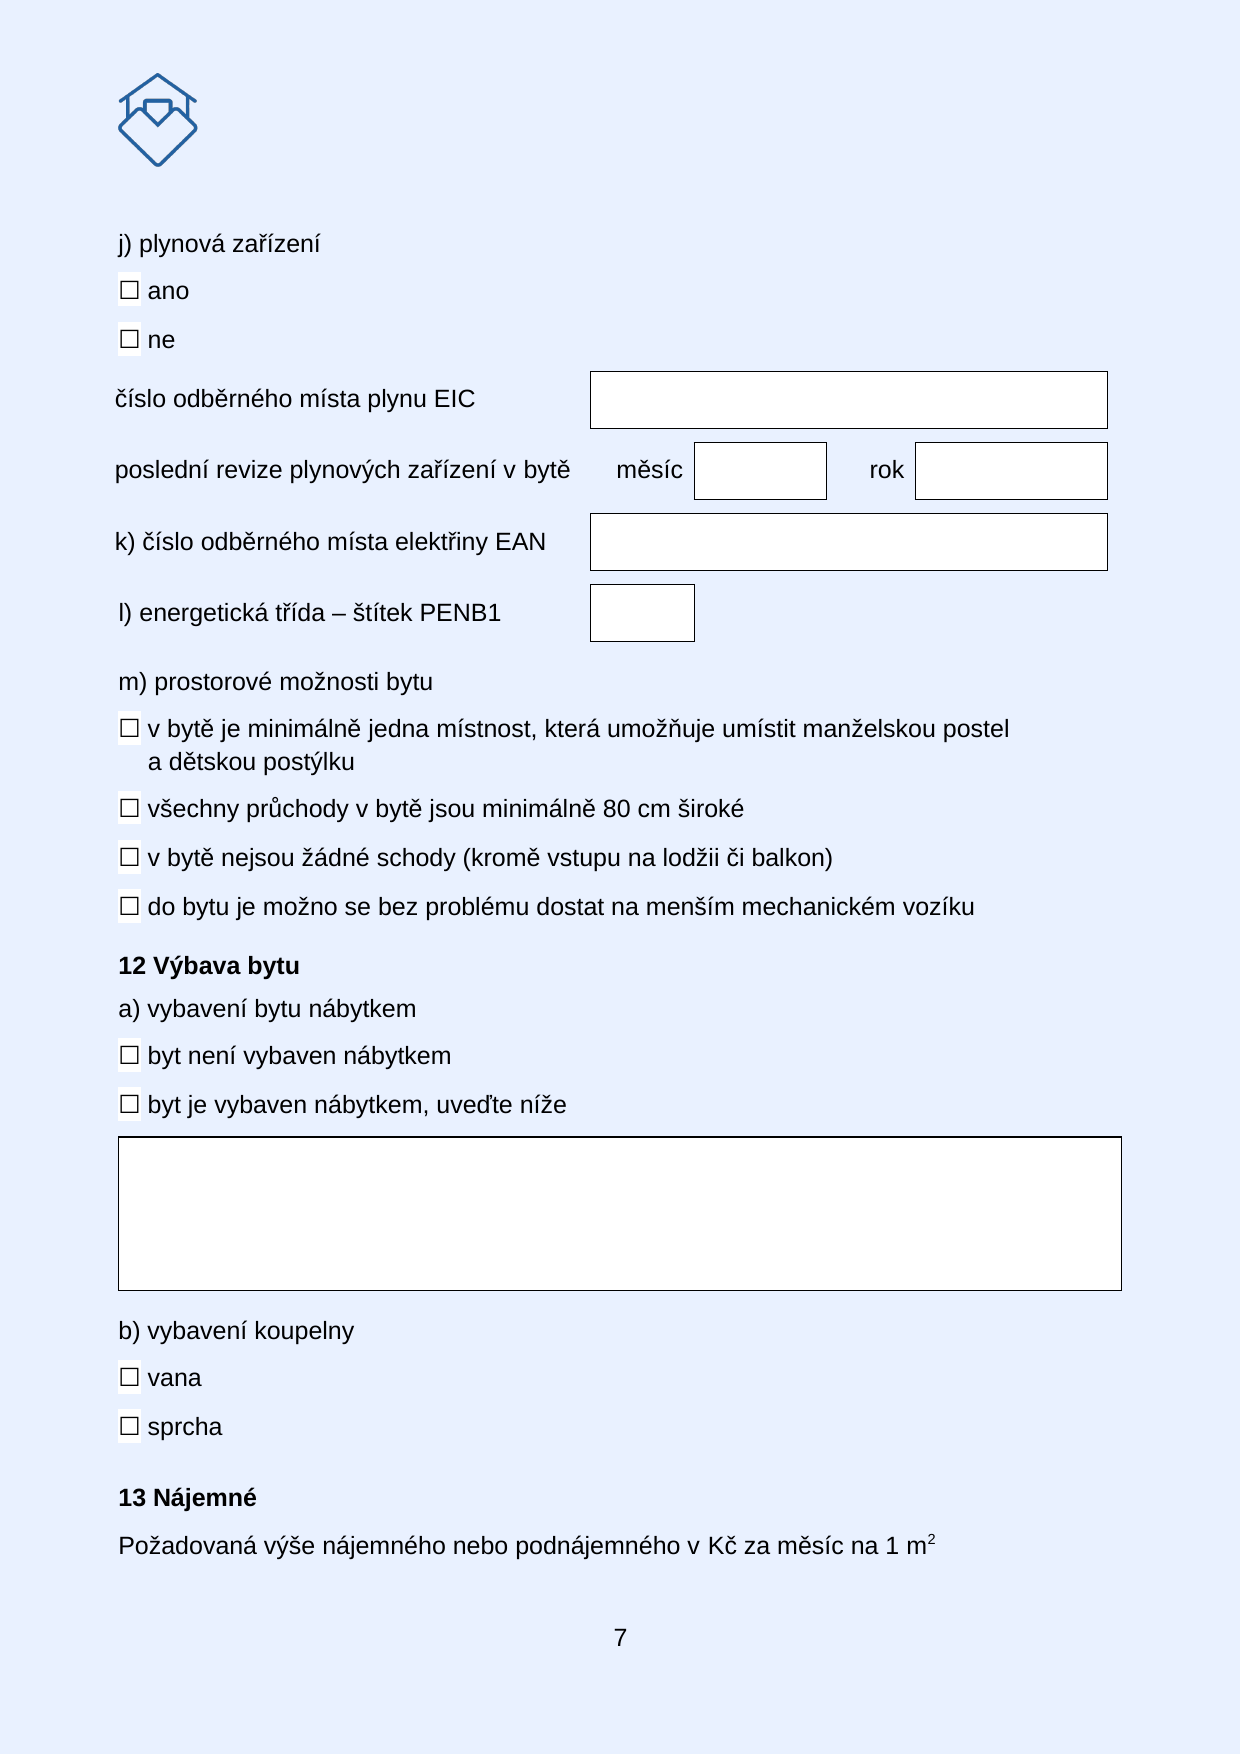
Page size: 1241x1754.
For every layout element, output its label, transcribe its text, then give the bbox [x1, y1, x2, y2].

table_header číslo odběrného místa plynu EIC [103, 371, 590, 428]
table_header [591, 585, 694, 641]
table_header rok [827, 442, 915, 499]
text ano [141, 272, 1122, 306]
text sprcha [141, 1409, 1122, 1443]
text v bytě nejsou žádné schody (kromě vstupu na lodžii či balkon) [141, 840, 1122, 874]
table_header [119, 1138, 1121, 1290]
text vana [118, 1359, 1122, 1394]
table_header poslední revize plynových zařízení v bytě [103, 442, 591, 499]
text 13 Nájemné [118, 1483, 1122, 1512]
text ne [141, 322, 1122, 356]
table_header k) číslo odběrného místa elektřiny EAN [103, 513, 590, 570]
table_header [591, 372, 1107, 428]
text m) prostorové možnosti bytu [118, 667, 1122, 696]
table_header [591, 514, 1107, 570]
picture [118, 73, 202, 167]
text byt je vybaven nábytkem, uveďte níže [141, 1087, 1122, 1121]
text všechny průchody v bytě jsou minimálně 80 cm široké [141, 791, 1122, 824]
table_header [695, 443, 826, 499]
text 12 Výbava bytu [118, 951, 1122, 979]
text do bytu je možno se bez problému dostat na menším mechanickém vozíku [141, 889, 1122, 923]
text j) plynová zařízení [118, 229, 1122, 257]
text v bytě je minimálně jedna místnost, která umožňuje umístit manželskou postel a dětskou postýlku [118, 711, 1122, 776]
table_header l) energetická třída – štítek PENB1 [103, 584, 590, 641]
table_header [916, 443, 1107, 499]
text byt není vybaven nábytkem [141, 1038, 1122, 1072]
table_header měsíc [591, 442, 694, 499]
text b) vybavení koupelny [118, 1316, 1122, 1345]
text Požadovaná výše nájemného nebo podnájemného v Kč za měsíc na 1 m2 [118, 1531, 1122, 1559]
text a) vybavení bytu nábytkem [118, 994, 1122, 1023]
